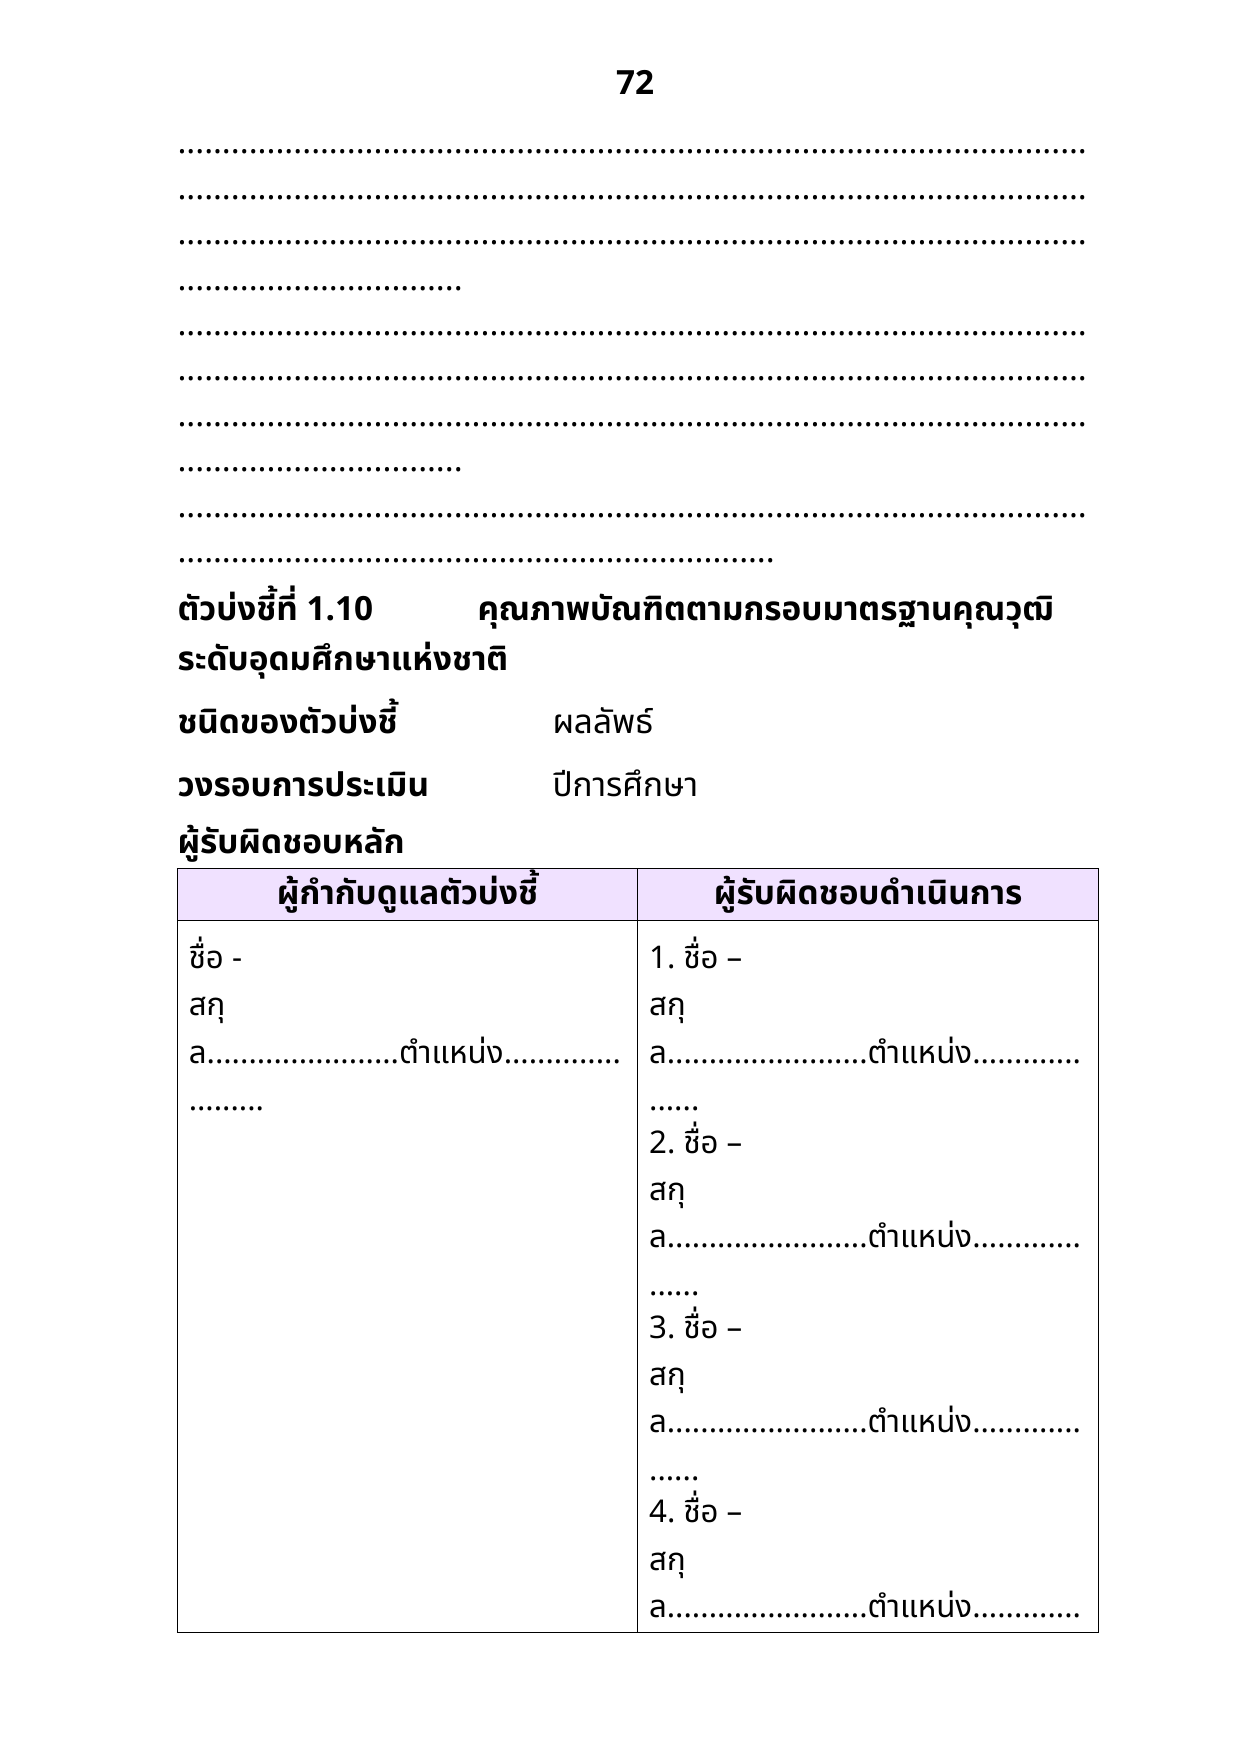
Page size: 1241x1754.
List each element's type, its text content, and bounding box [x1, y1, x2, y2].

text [177, 118, 1093, 300]
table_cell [178, 921, 637, 1632]
text ชนิดของตัวบ่งชี้ ผลลัพธ์ [177, 698, 1090, 749]
text วงรอบการประเมิน ปีการศึกษา [177, 761, 1090, 812]
text ......................................................................................................................................................................... [177, 481, 1093, 572]
text ผู้รับผิดชอบหลัก [177, 818, 1092, 868]
table_header ผู้กำกับดูแลตัวบ่งชี้ [178, 869, 637, 920]
text ตัวบ่งชี้ที่ 1.10 คุณภาพบัณฑิตตามกรอบมาตรฐานคุณวุฒิระดับอุดมศึกษาแห่งชาติ [177, 585, 1092, 686]
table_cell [638, 921, 1098, 1632]
table_header ผู้รับผิดชอบดำเนินการ [638, 869, 1098, 920]
